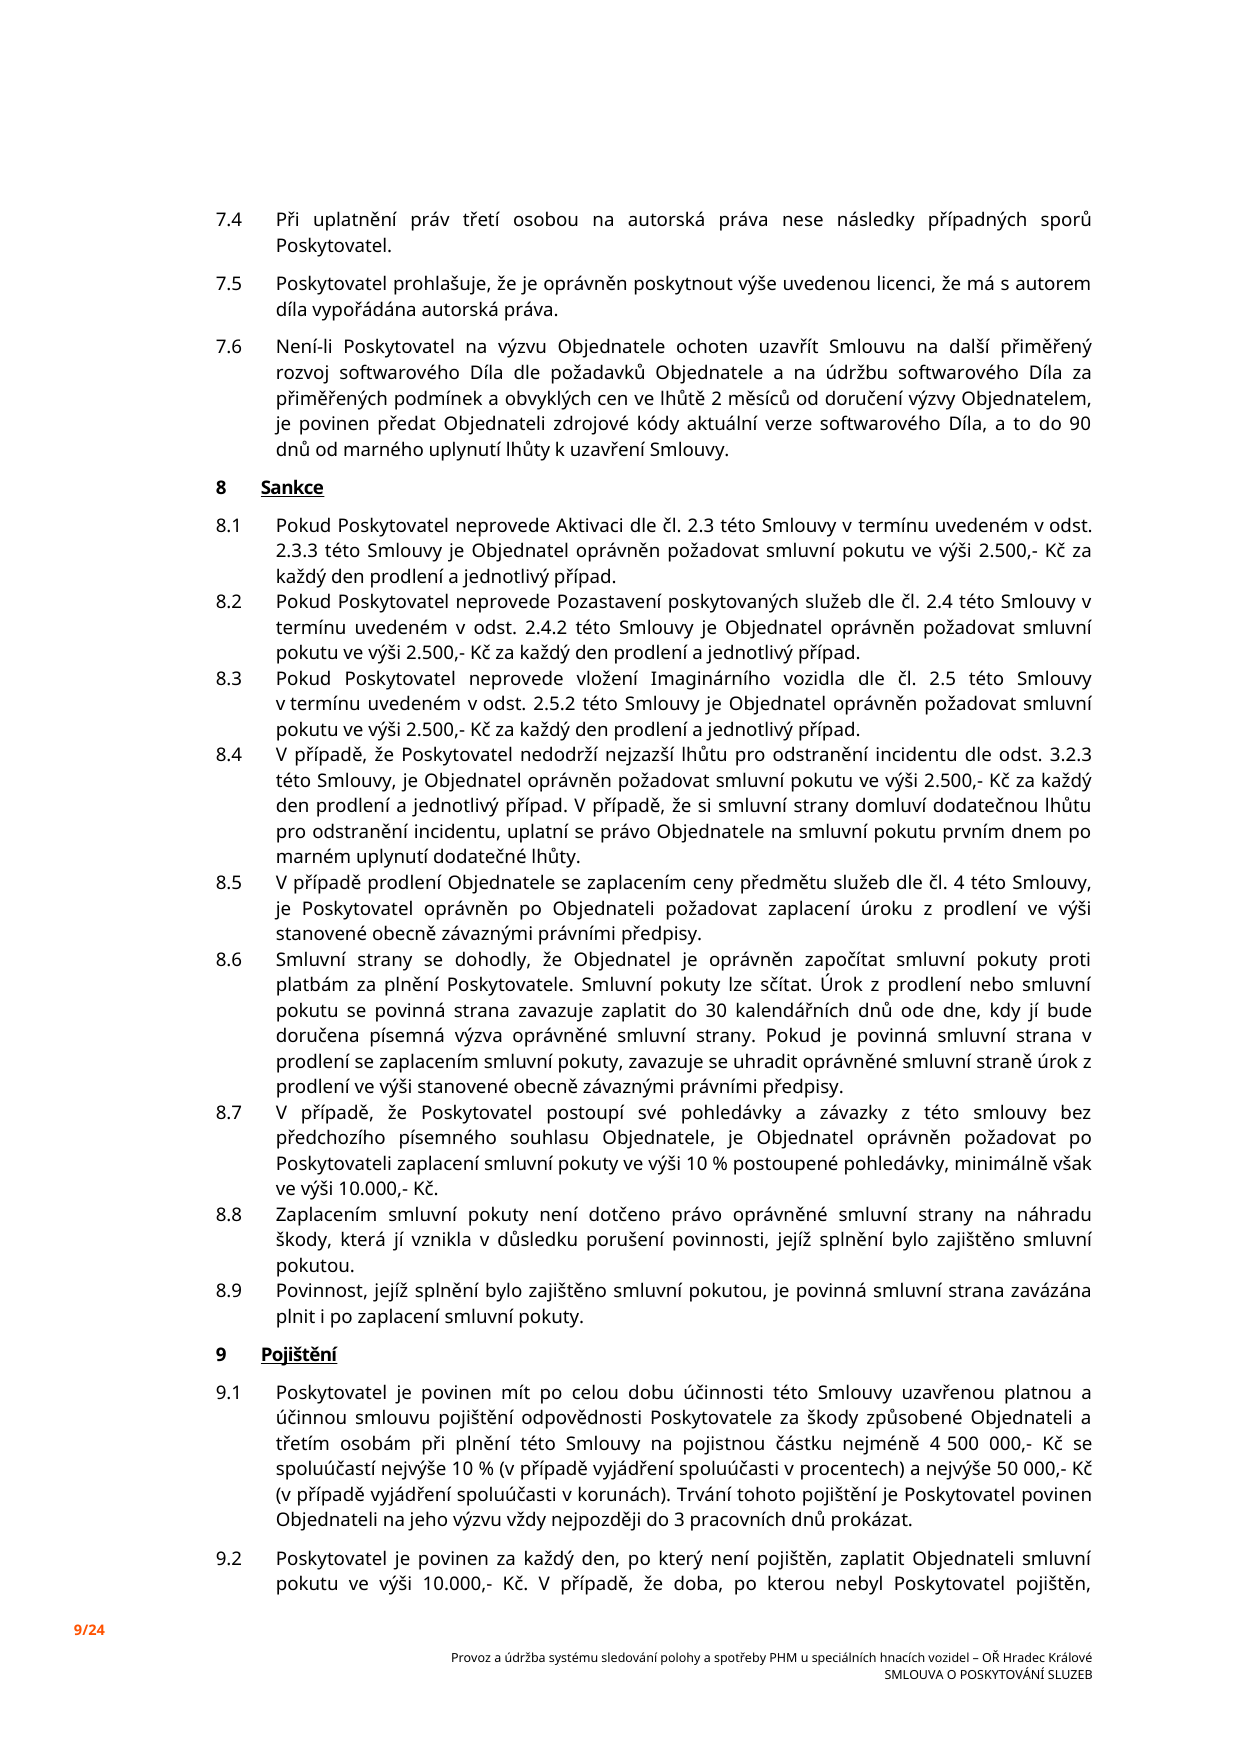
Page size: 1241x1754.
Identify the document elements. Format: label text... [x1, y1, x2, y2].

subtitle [216, 1545, 1093, 1596]
subtitle Zaplacením smluvní pokuty není dotčeno právo oprávněné smluvní strany na náhradu škody, která jí vznikla v důsledku porušení povinnosti, jejíž splnění bylo zajištěno smluvní pokutou. [216, 1201, 1093, 1278]
subtitle Při uplatnění práv třetí osobou na autorská práva nese následky případných sporů Poskytovatel. [216, 207, 1093, 258]
subtitle Pokud Poskytovatel neprovede Aktivaci dle čl. 2.3 této Smlouvy v termínu uvedeném v odst. 2.3.3 této Smlouvy je Objednatel oprávněn požadovat smluvní pokutu ve výši 2.500,- Kč za každý den prodlení a jednotlivý případ. [216, 512, 1093, 588]
subtitle Pokud Poskytovatel neprovede vložení Imaginárního vozidla dle čl. 2.5 této Smlouvy v termínu uvedeném v odst. 2.5.2 této Smlouvy je Objednatel oprávněn požadovat smluvní pokutu ve výši 2.500,- Kč za každý den prodlení a jednotlivý případ. [216, 665, 1093, 742]
subtitle Pokud Poskytovatel neprovede Pozastavení poskytovaných služeb dle čl. 2.4 této Smlouvy v termínu uvedeném v odst. 2.4.2 této Smlouvy je Objednatel oprávněn požadovat smluvní pokutu ve výši 2.500,- Kč za každý den prodlení a jednotlivý případ. [216, 588, 1093, 665]
subtitle Smluvní strany se dohodly, že Objednatel je oprávněn započítat smluvní pokuty proti platbám za plnění Poskytovatele. Smluvní pokuty lze sčítat. Úrok z prodlení nebo smluvní pokutu se povinná strana zavazuje zaplatit do 30 kalendářních dnů ode dne, kdy jí bude doručena písemná výzva oprávněné smluvní strany. Pokud je povinná smluvní strana v prodlení se zaplacením smluvní pokuty, zavazuje se uhradit oprávněné smluvní straně úrok z prodlení ve výši stanovené obecně závaznými právními předpisy. [216, 946, 1093, 1099]
subtitle Poskytovatel prohlašuje, že je oprávněn poskytnout výše uvedenou licenci, že má s autorem díla vypořádána autorská práva. [216, 270, 1093, 321]
subtitle Poskytovatel je povinen mít po celou dobu účinnosti této Smlouvy uzavřenou platnou a účinnou smlouvu pojištění odpovědnosti Poskytovatele za škody způsobené Objednateli a třetím osobám při plnění této Smlouvy na pojistnou částku nejméně 4 500 000,- Kč se spoluúčastí nejvýše 10 % (v případě vyjádření spoluúčasti v procentech) a nejvýše 50 000,- Kč (v případě vyjádření spoluúčasti v korunách). Trvání tohoto pojištění je Poskytovatel povinen Objednateli na jeho výzvu vždy nejpozději do 3 pracovních dnů prokázat. [216, 1379, 1093, 1532]
subtitle V případě prodlení Objednatele se zaplacením ceny předmětu služeb dle čl. 4 této Smlouvy, je Poskytovatel oprávněn po Objednateli požadovat zaplacení úroku z prodlení ve výši stanovené obecně závaznými právními předpisy. [216, 869, 1093, 946]
subtitle Pojištění [216, 1341, 1093, 1367]
subtitle V případě, že Poskytovatel postoupí své pohledávky a závazky z této smlouvy bez předchozího písemného souhlasu Objednatele, je Objednatel oprávněn požadovat po Poskytovateli zaplacení smluvní pokuty ve výši 10 % postoupené pohledávky, minimálně však ve výši 10.000,- Kč. [216, 1099, 1093, 1201]
subtitle Sankce [216, 474, 1093, 499]
subtitle Není-li Poskytovatel na výzvu Objednatele ochoten uzavřít Smlouvu na další přiměřený rozvoj softwarového Díla dle požadavků Objednatele a na údržbu softwarového Díla za přiměřených podmínek a obvyklých cen ve lhůtě 2 měsíců od doručení výzvy Objednatelem, je povinen předat Objednateli zdrojové kódy aktuální verze softwarového Díla, a to do 90 dnů od marného uplynutí lhůty k uzavření Smlouvy. [216, 334, 1093, 461]
subtitle V případě, že Poskytovatel nedodrží nejzazší lhůtu pro odstranění incidentu dle odst. 3.2.3 této Smlouvy, je Objednatel oprávněn požadovat smluvní pokutu ve výši 2.500,- Kč za každý den prodlení a jednotlivý případ. V případě, že si smluvní strany domluví dodatečnou lhůtu pro odstranění incidentu, uplatní se právo Objednatele na smluvní pokutu prvním dnem po marném uplynutí dodatečné lhůty. [216, 742, 1093, 869]
subtitle Povinnost, jejíž splnění bylo zajištěno smluvní pokutou, je povinná smluvní strana zavázána plnit i po zaplacení smluvní pokuty. [216, 1278, 1093, 1329]
